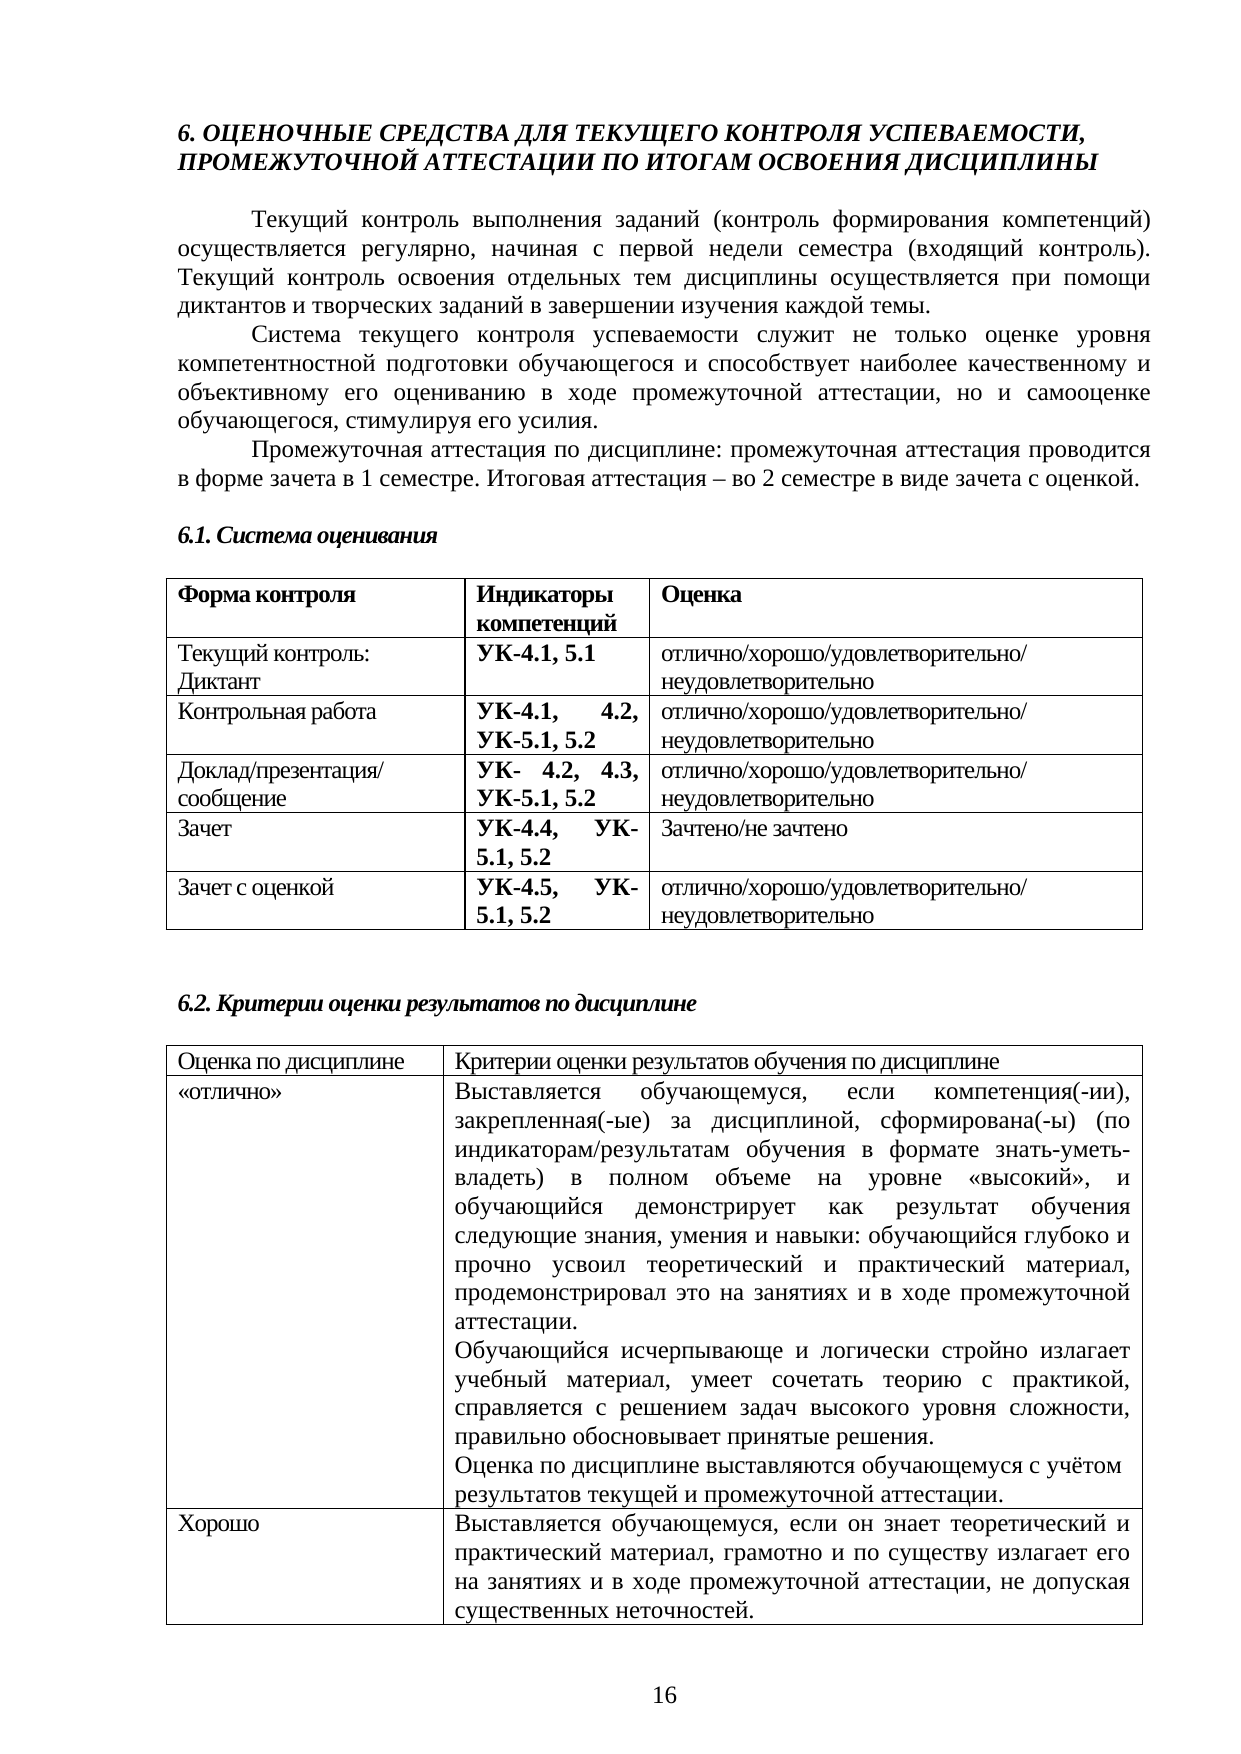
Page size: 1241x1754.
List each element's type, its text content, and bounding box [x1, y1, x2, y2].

table_cell УК-4.5, УК-5.1, 5.2 [466, 872, 649, 929]
table_header Оценка [650, 579, 1142, 637]
table_cell УК-4.4, УК-5.1, 5.2 [466, 813, 649, 871]
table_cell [444, 1509, 1142, 1623]
table_cell Зачтено/не зачтено [650, 813, 1142, 871]
text 6.1. Система оценивания [177, 521, 1152, 549]
table_cell Контрольная работа [167, 696, 464, 754]
table_header Индикаторы компетенций [466, 579, 649, 637]
table_cell Хорошо [167, 1509, 443, 1623]
table_cell отлично/хорошо/удовлетворительно/неудовлетворительно [650, 638, 1142, 695]
table_header Оценка по дисциплине [167, 1046, 443, 1075]
text 6. ОЦЕНОЧНЫЕ СРЕДСТВА ДЛЯ ТЕКУЩЕГО КОНТРОЛЯ УСПЕВАЕМОСТИ, ПРОМЕЖУТОЧНОЙ АТТЕСТАЦИИ ПО ИТОГАМ ОСВОЕНИЯ ДИСЦИПЛИНЫ [177, 118, 1152, 176]
table_cell Зачет [167, 813, 464, 871]
table_cell отлично/хорошо/удовлетворительно/неудовлетворительно [650, 755, 1142, 812]
table_cell УК-4.1, 4.2, УК-5.1, 5.2 [466, 696, 649, 754]
table_cell Выставляется обучающемуся, если компетенция(-ии), закрепленная(-ые) за дисциплиной, сформирована(-ы) (по индикаторам/результатам обучения в формате знать-уметь-владеть) в полном объеме на уровне «высокий», и обучающийся демонстрирует как результат обучения следующие знания, умения и навыки: обучающийся глубоко и прочно усвоил теоретический и практический материал, продемонстрировал это на занятиях и в ходе промежуточной аттестации. Обучающийся исчерпывающе и логически стройно излагает учебный материал, умеет сочетать теорию с практикой, справляется с решением задач высокого уровня сложности, правильно обосновывает принятые решения. Оценка по дисциплине выставляются обучающемуся с учётом результатов текущей и промежуточной аттестации. [444, 1076, 1142, 1507]
text Текущий контроль выполнения заданий (контроль формирования компетенций) осуществляется регулярно, начиная с первой недели семестра (входящий контроль). Текущий контроль освоения отдельных тем дисциплины осуществляется при помощи диктантов и творческих заданий в завершении изучения каждой темы. [177, 204, 1152, 319]
text Промежуточная аттестация по дисциплине: промежуточная аттестация проводится в форме зачета в 1 семестре. Итоговая аттестация – во 2 семестре в виде зачета с оценкой. [177, 434, 1152, 492]
table_cell Текущий контроль: Диктант [167, 638, 464, 695]
table_header Критерии оценки результатов обучения по дисциплине [444, 1046, 1142, 1075]
table_cell «отлично» [167, 1076, 443, 1507]
table_cell УК-4.1, 5.1 [466, 638, 649, 695]
table_cell Зачет с оценкой [167, 872, 464, 929]
text Система текущего контроля успеваемости служит не только оценке уровня компетентностной подготовки обучающегося и способствует наиболее качественному и объективному его оцениванию в ходе промежуточной аттестации, но и самооценке обучающегося, стимулируя его усилия. [177, 319, 1152, 434]
table_header Форма контроля [167, 579, 464, 637]
table_cell Доклад/презентация/сообщение [167, 755, 464, 812]
text 6.2. Критерии оценки результатов по дисциплине [177, 988, 1152, 1017]
table_cell УК- 4.2, 4.3, УК-5.1, 5.2 [466, 755, 649, 812]
table_cell отлично/хорошо/удовлетворительно/неудовлетворительно [650, 872, 1142, 929]
table_cell отлично/хорошо/удовлетворительно/неудовлетворительно [650, 696, 1142, 754]
